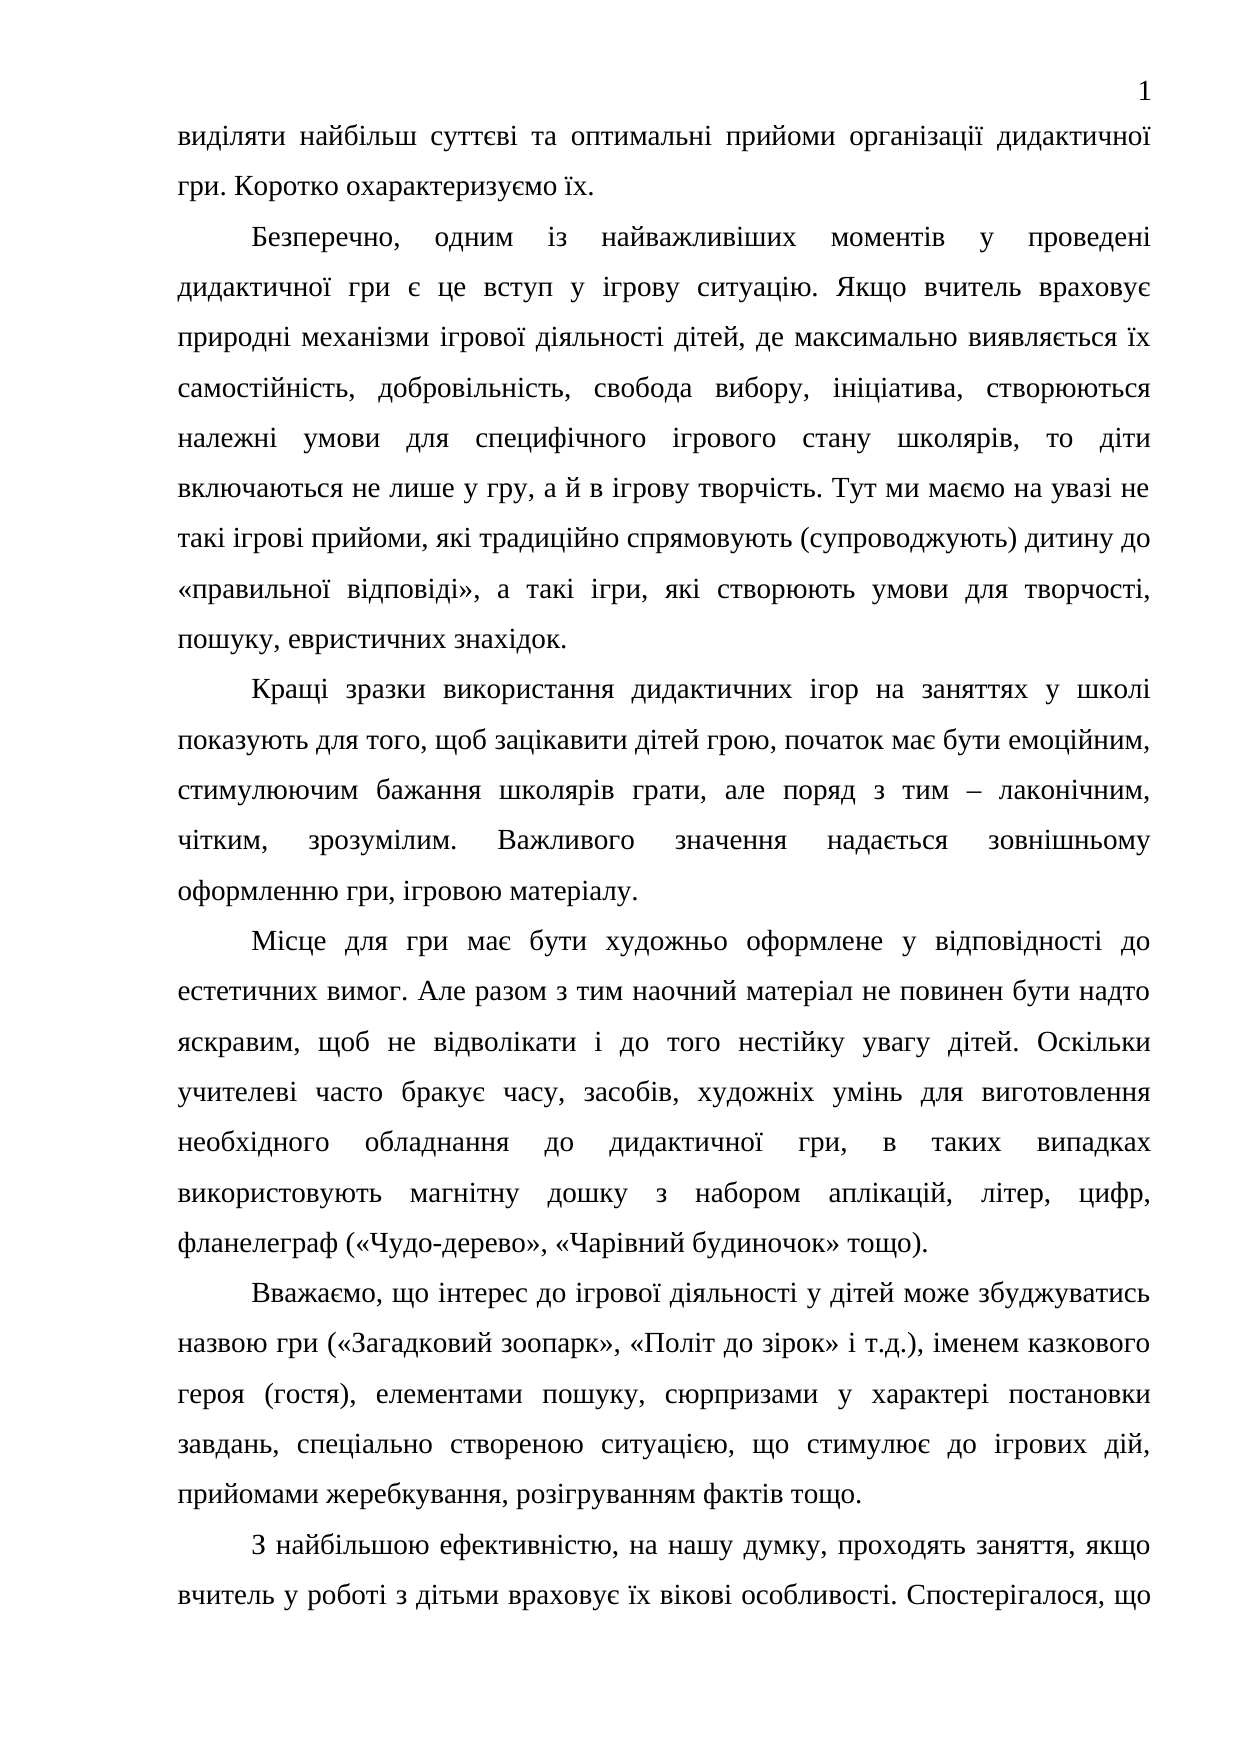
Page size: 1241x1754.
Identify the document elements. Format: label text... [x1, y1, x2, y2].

text Місце для гри має бути художньо оформлене у відповідності до естетичних вимог. Але разом з тим наочний матеріал не повинен бути надто яскравим, щоб не відволікати і до того нестійку увагу дітей. Оскільки учителеві часто бракує часу, засобів, художніх умінь для виготовлення необхідного обладнання до дидактичної гри, в таких випадках використовують магнітну дошку з набором аплікацій, літер, цифр, фланелеграф («Чудо-дерево», «Чарівний будиночок» тощо). [177, 923, 1152, 1258]
text Вважаємо, що інтерес до ігрової діяльності у дітей може збуджуватись назвою гри («Загадковий зоопарк», «Політ до зірок» і т.д.), іменем казкового героя (гостя), елементами пошуку, сюрпризами у характері постановки завдань, спеціально створеною ситуацією, що стимулює до ігрових дій, прийомами жеребкування, розігруванням фактів тощо. [177, 1275, 1152, 1510]
text Кращі зразки використання дидактичних ігор на заняттях у школі показують для того, щоб зацікавити дітей грою, початок має бути емоційним, стимулюючим бажання школярів грати, але поряд з тим – лаконічним, чітким, зрозумілим. Важливого значення надається зовнішньому оформленню гри, ігровою матеріалу. [177, 672, 1152, 906]
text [177, 1527, 1152, 1611]
text Безперечно, одним із найважливіших моментів у проведені дидактичної гри є це вступ у ігрову ситуацію. Якщо вчитель враховує природні механізми ігрової діяльності дітей, де максимально виявляється їх самостійність, добровільність, свобода вибору, ініціатива, створюються належні умови для специфічного ігрового стану школярів, то діти включаються не лише у гру, а й в ігрову творчість. Тут ми маємо на увазі не такі ігрові прийоми, які традиційно спрямовують (супроводжують) дитину до «правильної відповіді», а такі ігри, які створюють умови для творчості, пошуку, евристичних знахідок. [177, 219, 1152, 655]
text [177, 118, 1152, 202]
